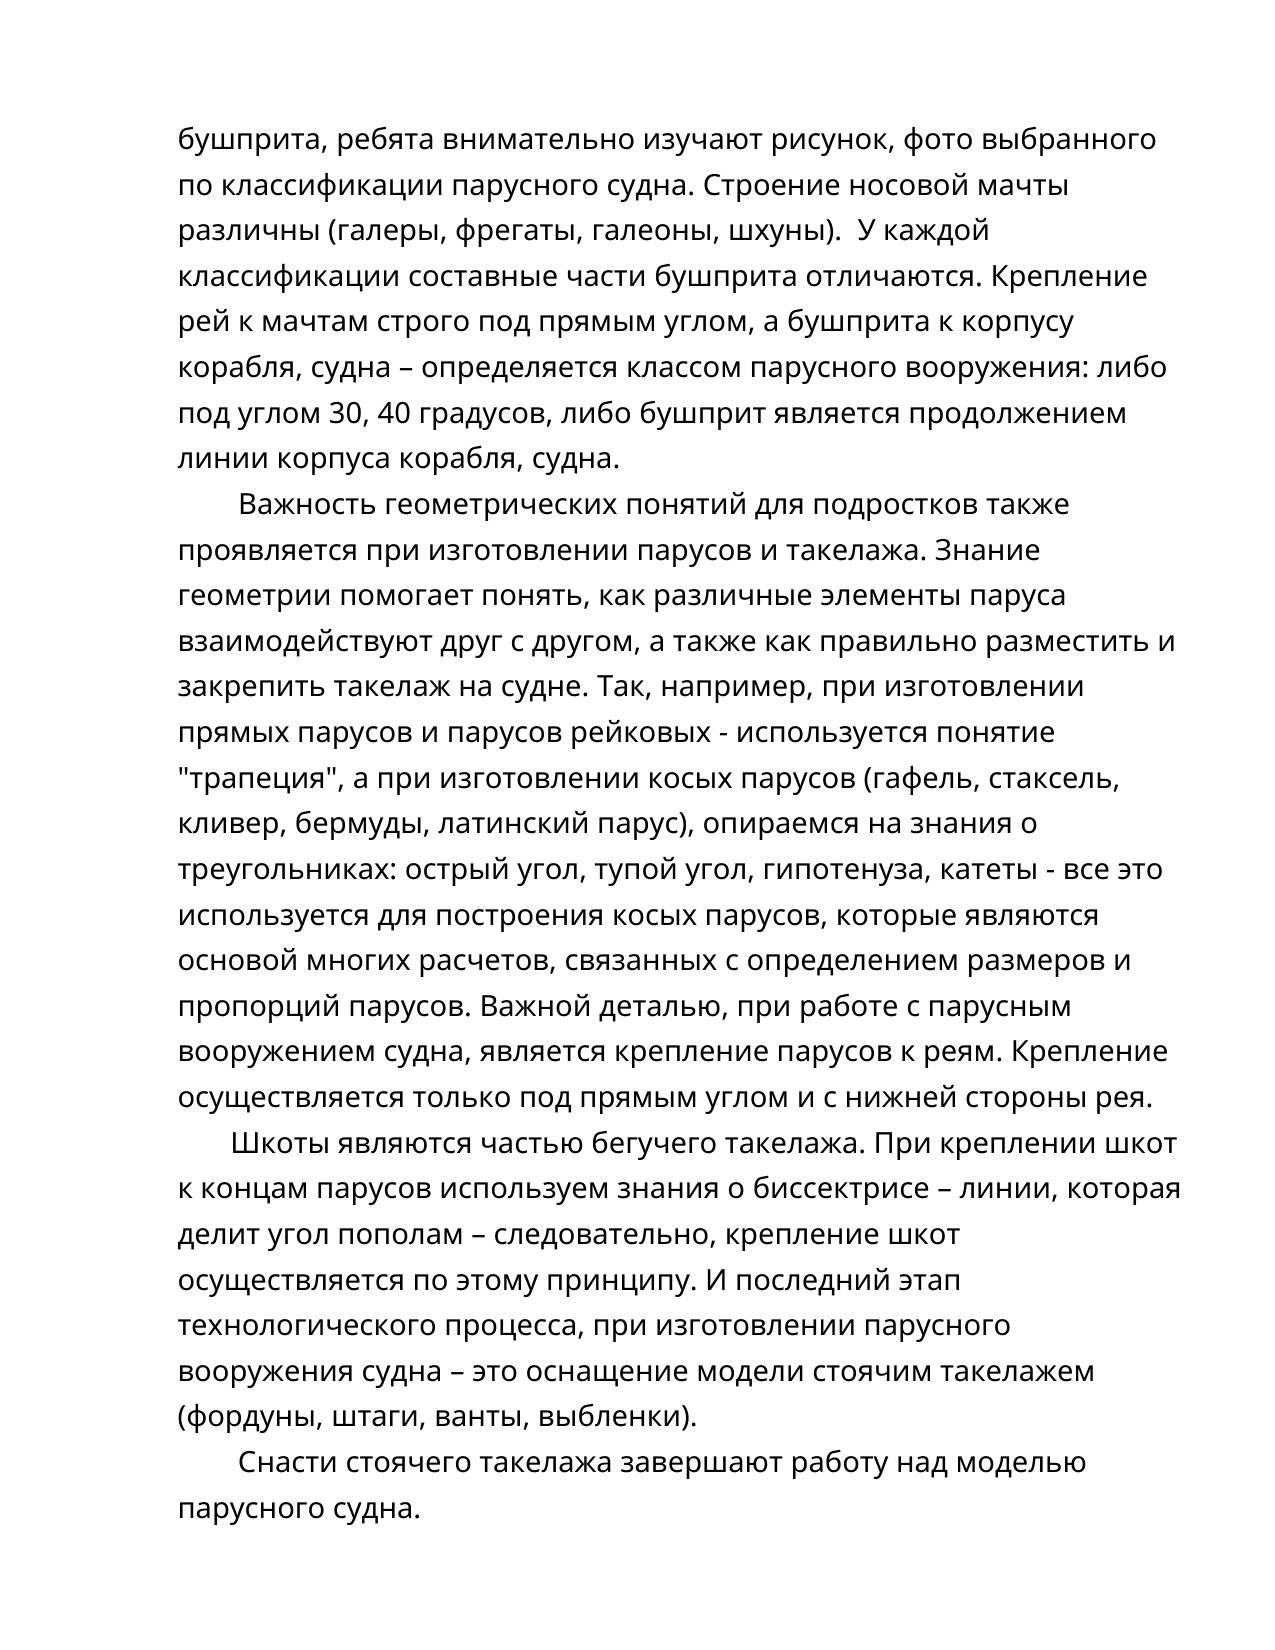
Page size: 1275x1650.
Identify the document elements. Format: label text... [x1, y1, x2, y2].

text Важность геометрических понятий для подростков также проявляется при изготовлении парусов и такелажа. Знание геометрии помогает понять, как различные элементы паруса взаимодействуют друг с другом, а также как правильно разместить и закрепить такелаж на судне. Так, например, при изготовлении прямых парусов и парусов рейковых - используется понятие "трапеция", а при изготовлении косых парусов (гафель, стаксель, кливер, бермуды, латинский парус), опираемся на знания о треугольниках: острый угол, тупой угол, гипотенуза, катеты - все это используется для построения косых парусов, которые являются основой многих расчетов, связанных с определением размеров и пропорций парусов. Важной деталью, при работе с парусным вооружением судна, является крепление парусов к реям. Крепление осуществляется только под прямым углом и с нижней стороны рея. [177, 483, 1186, 1116]
text Шкоты являются частью бегучего такелажа. При креплении шкот к концам парусов используем знания о биссектрисе – линии, которая делит угол пополам – следовательно, крепление шкот осуществляется по этому принципу. И последний этап технологического процесса, при изготовлении парусного вооружения судна – это оснащение модели стоячим такелажем (фордуны, штаги, ванты, выбленки). [177, 1122, 1186, 1435]
text Снасти стоячего такелажа завершают работу над моделью парусного судна. [177, 1441, 1186, 1527]
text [177, 118, 1186, 477]
